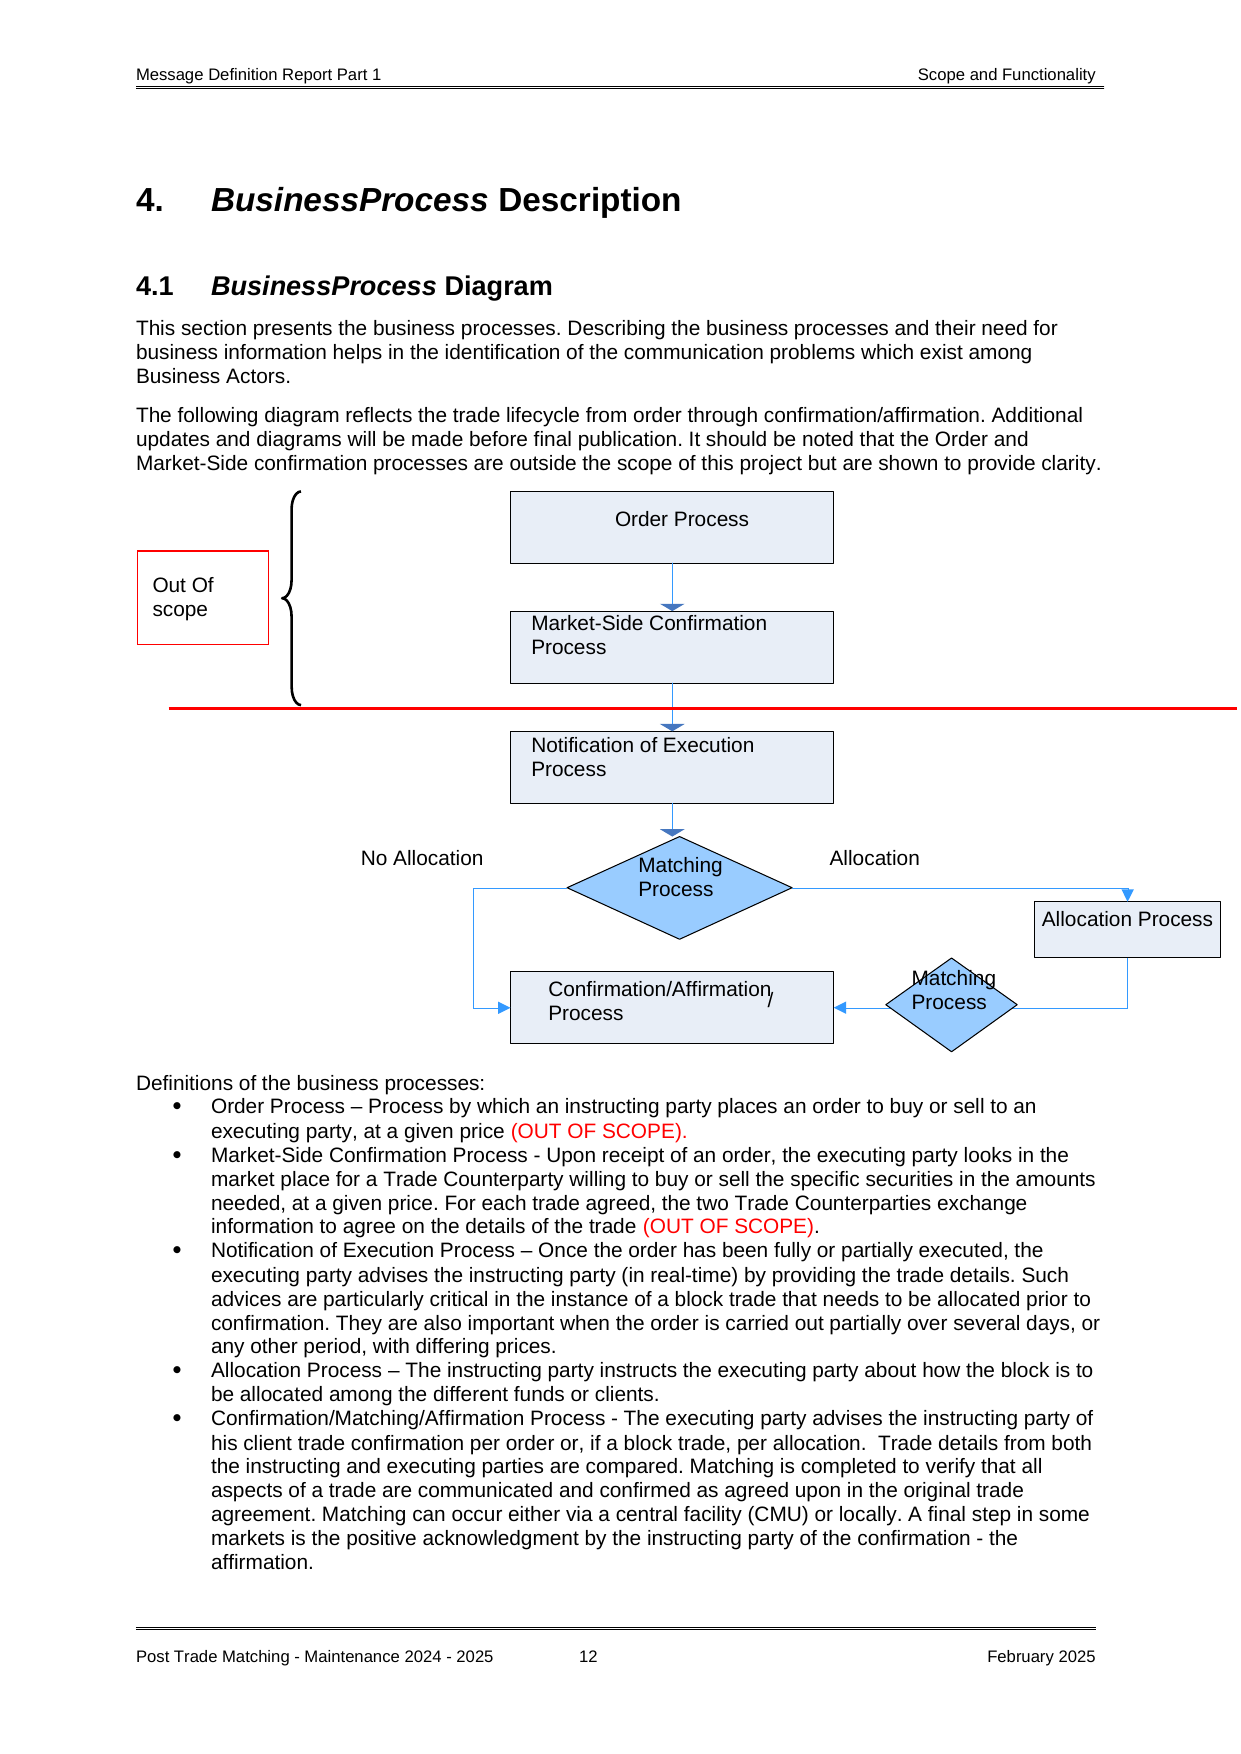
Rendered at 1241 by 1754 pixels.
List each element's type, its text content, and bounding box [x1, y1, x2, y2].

text This section presents the business processes. Describing the business processes and their need for business information helps in the identification of the communication problems which exist among Business Actors. [136, 316, 1104, 388]
list Market-Side Confirmation Process - Upon receipt of an order, the executing party looks in the market place for a Trade Counterparty willing to buy or sell the specific securities in the amounts needed, at a given price. For each trade agreed, the two Trade Counterparties exchange information to agree on the details of the trade (OUT OF SCOPE). [173, 1142, 1104, 1238]
list Notification of Execution Process – Once the order has been fully or partially executed, the executing party advises the instructing party (in real-time) by providing the trade details. Such advices are particularly critical in the instance of a block trade that needs to be allocated prior to confirmation. They are also important when the order is carried out partially over several days, or any other period, with differing prices. [173, 1238, 1104, 1358]
list Definitions of the business processes: [136, 1070, 1104, 1094]
list Order Process – Process by which an instructing party places an order to buy or sell to an executing party, at a given price (OUT OF SCOPE). [173, 1094, 1104, 1142]
subtitle BusinessProcess Description [136, 180, 1104, 218]
list Allocation Process – The instructing party instructs the executing party about how the block is to be allocated among the different funds or clients. [173, 1358, 1104, 1406]
text The following diagram reflects the trade lifecycle from order through confirmation/affirmation. Additional updates and diagrams will be made before final publication. It should be noted that the Order and Market-Side confirmation processes are outside the scope of this project but are shown to provide clarity. [136, 403, 1104, 474]
list Confirmation/Matching/Affirmation Process - The executing party advises the instructing party of his client trade confirmation per order or, if a block trade, per allocation. Trade details from both the instructing and executing parties are compared. Matching is completed to verify that all aspects of a trade are communicated and confirmed as agreed upon in the original trade agreement. Matching can occur either via a central facility (CMU) or locally. A final step in some markets is the positive acknowledgment by the instructing party of the confirmation - the affirmation. [173, 1406, 1104, 1574]
subtitle BusinessProcess Diagram [136, 270, 1104, 302]
